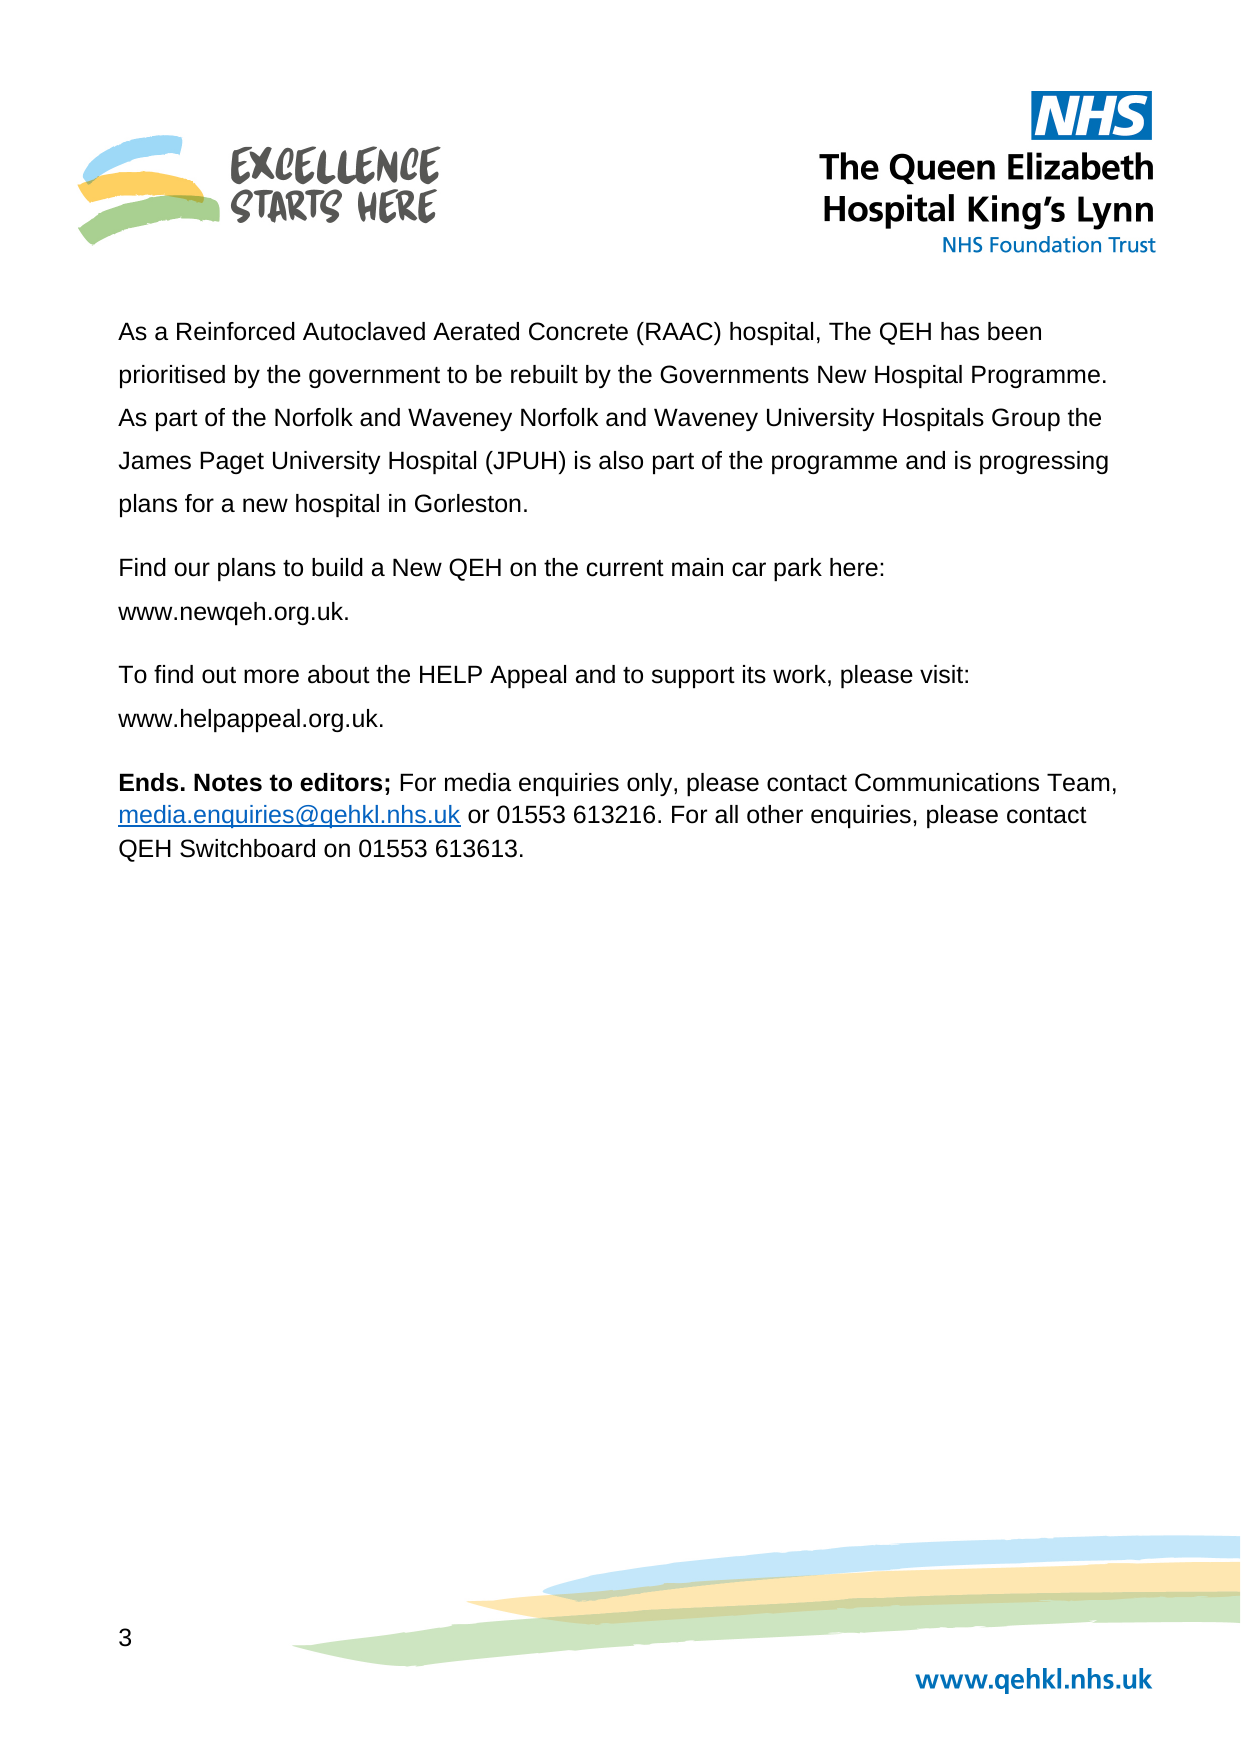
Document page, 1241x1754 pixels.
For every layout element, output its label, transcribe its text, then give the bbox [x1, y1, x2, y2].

text As a Reinforced Autoclaved Aerated Concrete (RAAC) hospital, The QEH has been prioritised by the government to be rebuilt by the Governments New Hospital Programme. As part of the Norfolk and Waveney Norfolk and Waveney University Hospitals Group the James Paget University Hospital (JPUH) is also part of the programme and is progressing plans for a new hospital in Gorleston. [118, 317, 1122, 518]
text Ends. Notes to editors; For media enquiries only, please contact Communications Team, media.enquiries@qehkl.nhs.uk or 01553 613216. For all other enquiries, please contact QEH Switchboard on 01553 613613. [118, 767, 1122, 862]
picture [0, 1, 1241, 1754]
text Find our plans to build a New QEH on the current main car park here: www.newqeh.org.uk. [118, 553, 1122, 625]
text To find out more about the HELP Appeal and to support its work, please visit: www.helpappeal.org.uk. [118, 660, 1122, 732]
